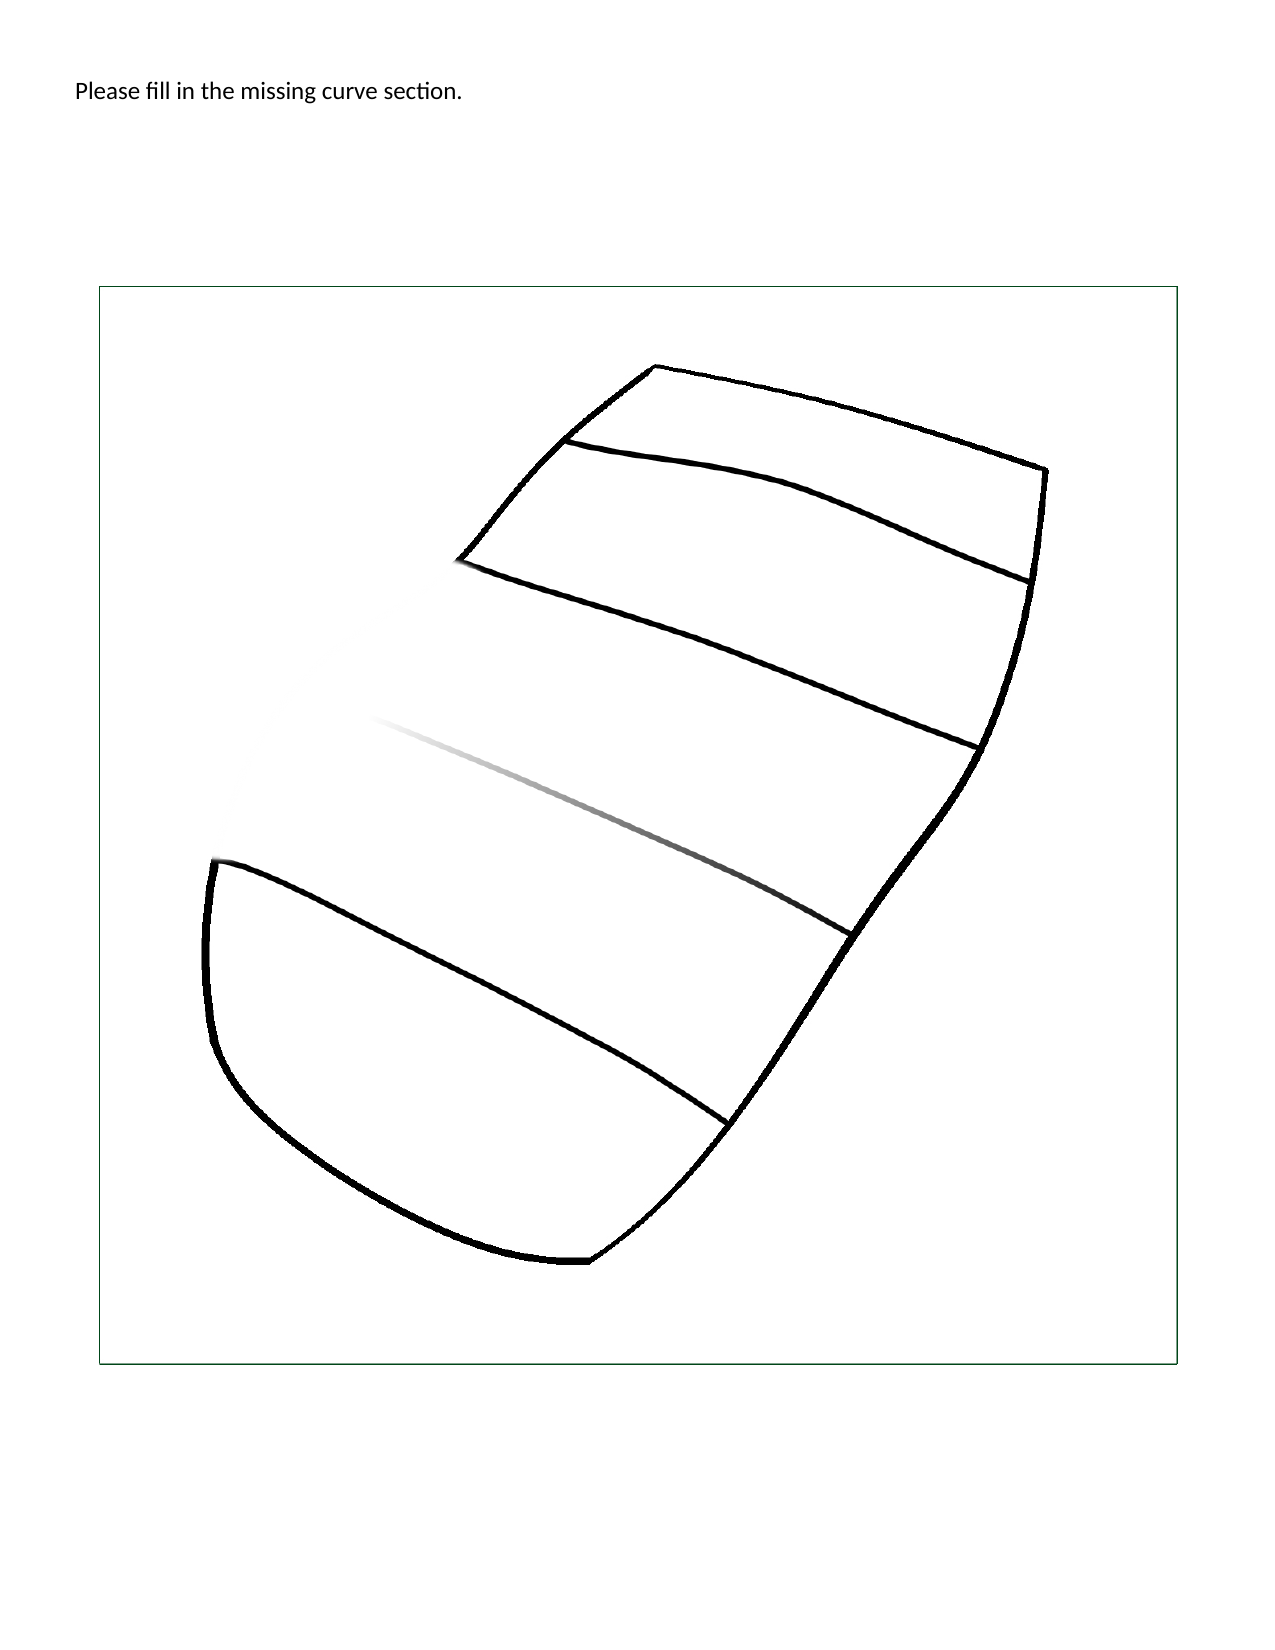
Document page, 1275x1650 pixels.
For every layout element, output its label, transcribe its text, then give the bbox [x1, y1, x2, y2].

picture [91, 278, 1184, 1372]
text Please fill in the missing curve section. [75, 75, 1200, 106]
